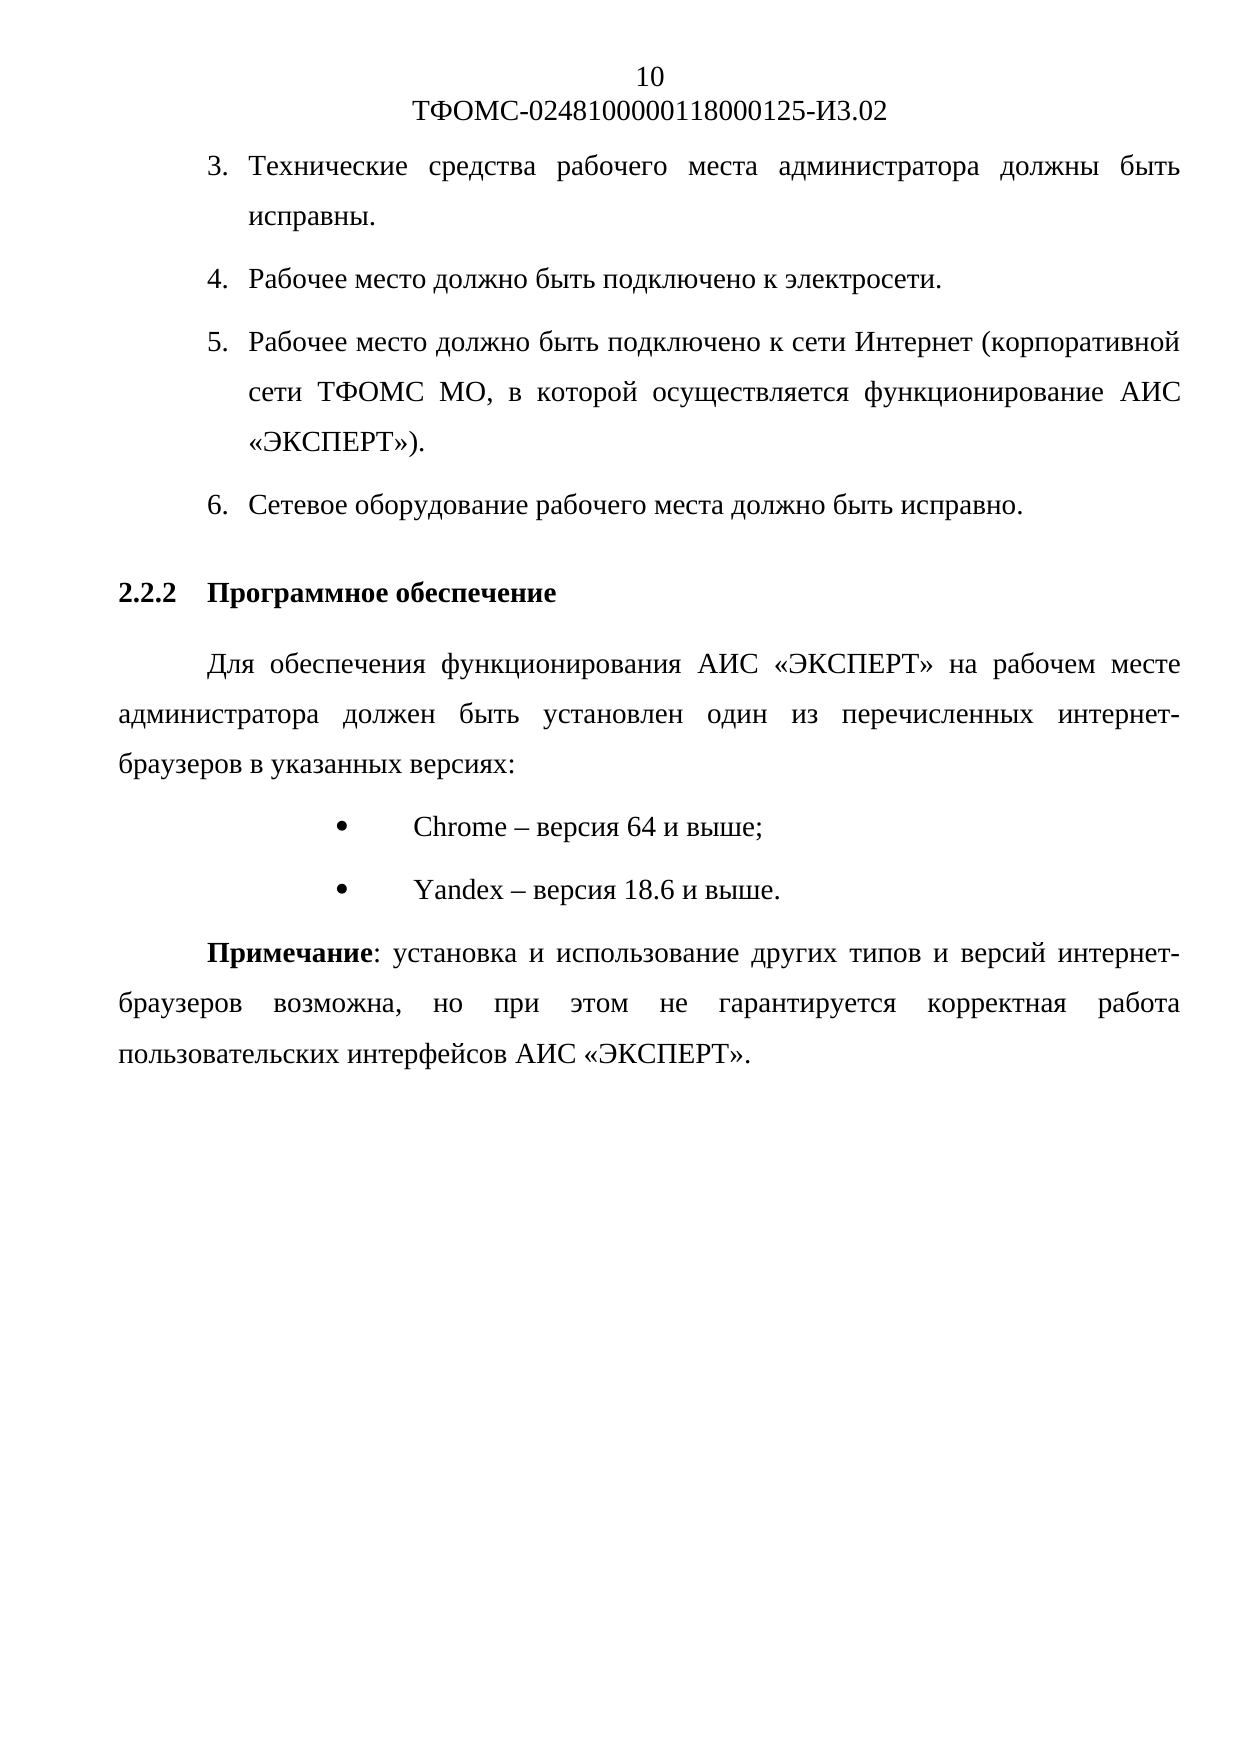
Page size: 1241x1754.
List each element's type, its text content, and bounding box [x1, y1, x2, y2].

list Рабочее место должно быть подключено к сети Интернет (корпоративной сети ТФОМС МО, в которой осуществляется функционирование ). [207, 324, 1181, 458]
text Для обеспечения функционирования на рабочем месте администратора должен быть установлен один из перечисленных интернет-браузеров в указанных версиях: [118, 646, 1181, 780]
subtitle Программное обеспечение [118, 575, 1181, 608]
text Примечание: установка и использование других типов и версий интернет-браузеров возможна, но при этом не гарантируется корректная работа пользовательских интерфейсов . [118, 935, 1181, 1069]
list Технические средства рабочего места администратора должны быть исправны. [207, 148, 1181, 232]
list Рабочее место должно быть подключено к электросети. [207, 261, 1181, 294]
list Сетевое оборудование рабочего места должно быть исправно. [207, 487, 1181, 521]
list Yandex – версия 18.6 и выше. [248, 872, 1181, 906]
list Chrome – версия 64 и выше; [248, 809, 1181, 843]
